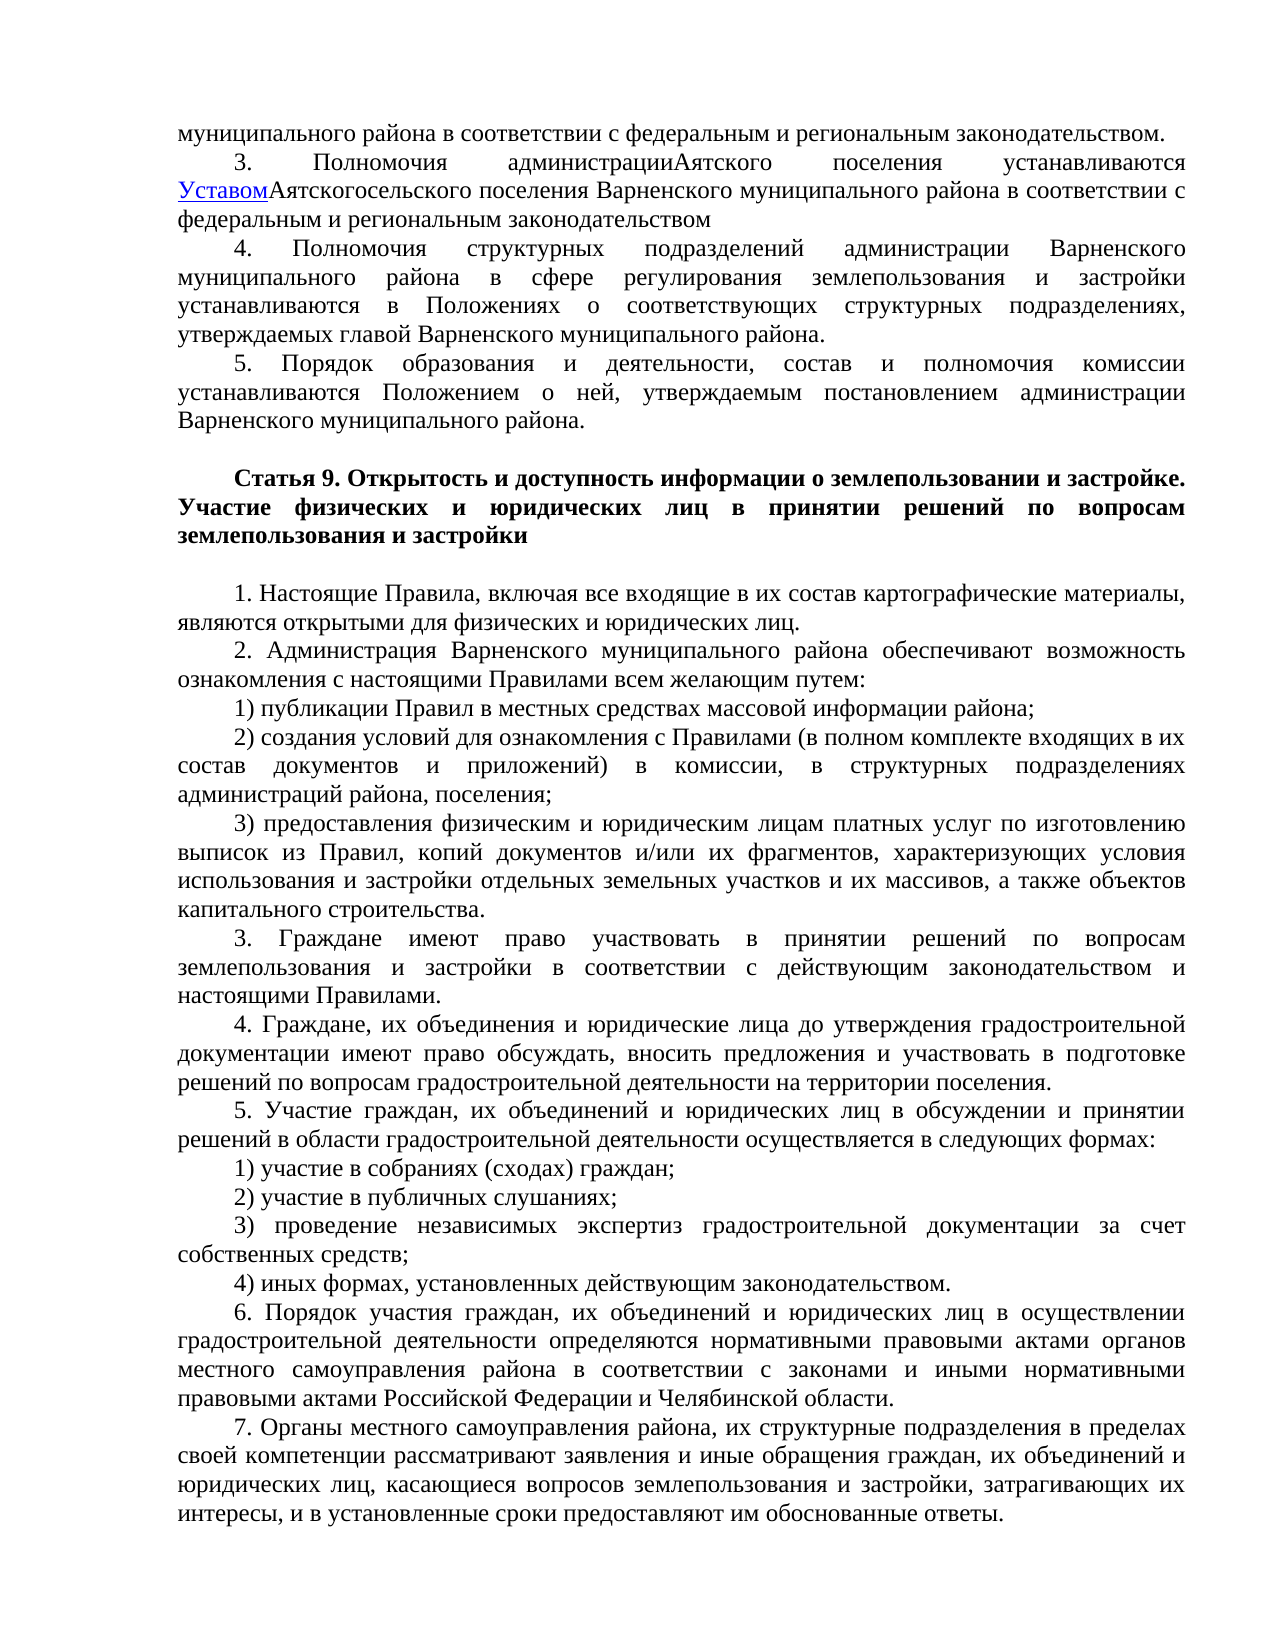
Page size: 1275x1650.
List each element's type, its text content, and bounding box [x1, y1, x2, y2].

text 5. Участие граждан, их объединений и юридических лиц в обсуждении и принятии решений в области градостроительной деятельности осуществляется в следующих формах: [177, 1096, 1186, 1153]
text 2) создания условий для ознакомления с Правилами (в полном комплекте входящих в их состав документов и приложений) в комиссии, в структурных подразделениях администраций района, поселения; [177, 722, 1186, 808]
text 7. Органы местного самоуправления района, их структурные подразделения в пределах своей компетенции рассматривают заявления и иные обращения граждан, их объединений и юридических лиц, касающиеся вопросов землепользования и застройки, затрагивающих их интересы, и в установленные сроки предоставляют им обоснованные ответы. [177, 1412, 1186, 1527]
text 3) предоставления физическим и юридическим лицам платных услуг по изготовлению выписок из Правил, копий документов и/или их фрагментов, характеризующих условия использования и застройки отдельных земельных участков и их массивов, а также объектов капитального строительства. [177, 808, 1186, 923]
text Статья 9. Открытость и доступность информации о землепользовании и застройке. Участие физических и юридических лиц в принятии решений по вопросам землепользования и застройки [177, 463, 1186, 549]
text 1. Настоящие Правила, включая все входящие в их состав картографические материалы, являются открытыми для физических и юридических лиц. [177, 578, 1186, 636]
text 6. Порядок участия граждан, их объединений и юридических лиц в осуществлении градостроительной деятельности определяются нормативными правовыми актами органов местного самоуправления района в соответствии с законами и иными нормативными правовыми актами Российской Федерации и Челябинской области. [177, 1297, 1186, 1412]
text 4) иных формах, установленных действующим законодательством. [177, 1268, 1186, 1297]
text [177, 118, 1186, 147]
text 1) участие в собраниях (сходах) граждан; [177, 1153, 1186, 1182]
text 4. Граждане, их объединения и юридические лица до утверждения градостроительной документации имеют право обсуждать, вносить предложения и участвовать в подготовке решений по вопросам градостроительной деятельности на территории поселения. [177, 1009, 1186, 1096]
text 2) участие в публичных слушаниях; [177, 1182, 1186, 1211]
text 3. Граждане имеют право участвовать в принятии решений по вопросам землепользования и застройки в соответствии с действующим законодательством и настоящими Правилами. [177, 923, 1186, 1009]
text 5. Порядок образования и деятельности, состав и полномочия комиссии устанавливаются Положением о ней, утверждаемым постановлением администрации Варненского муниципального района. [177, 348, 1186, 434]
text 3) проведение независимых экспертиз градостроительной документации за счет собственных средств; [177, 1211, 1186, 1268]
text 3. Полномочия администрацииАятского поселения устанавливаются УставомАятскогосельского поселения Варненского муниципального района в соответствии с федеральным и региональным законодательством [177, 147, 1186, 233]
text 2. Администрация Варненского муниципального района обеспечивают возможность ознакомления с настоящими Правилами всем желающим путем: [177, 636, 1186, 693]
text 1) публикации Правил в местных средствах массовой информации района; [177, 693, 1186, 722]
text 4. Полномочия структурных подразделений администрации Варненского муниципального района в сфере регулирования землепользования и застройки устанавливаются в Положениях о соответствующих структурных подразделениях, утверждаемых главой Варненского муниципального района. [177, 233, 1186, 348]
